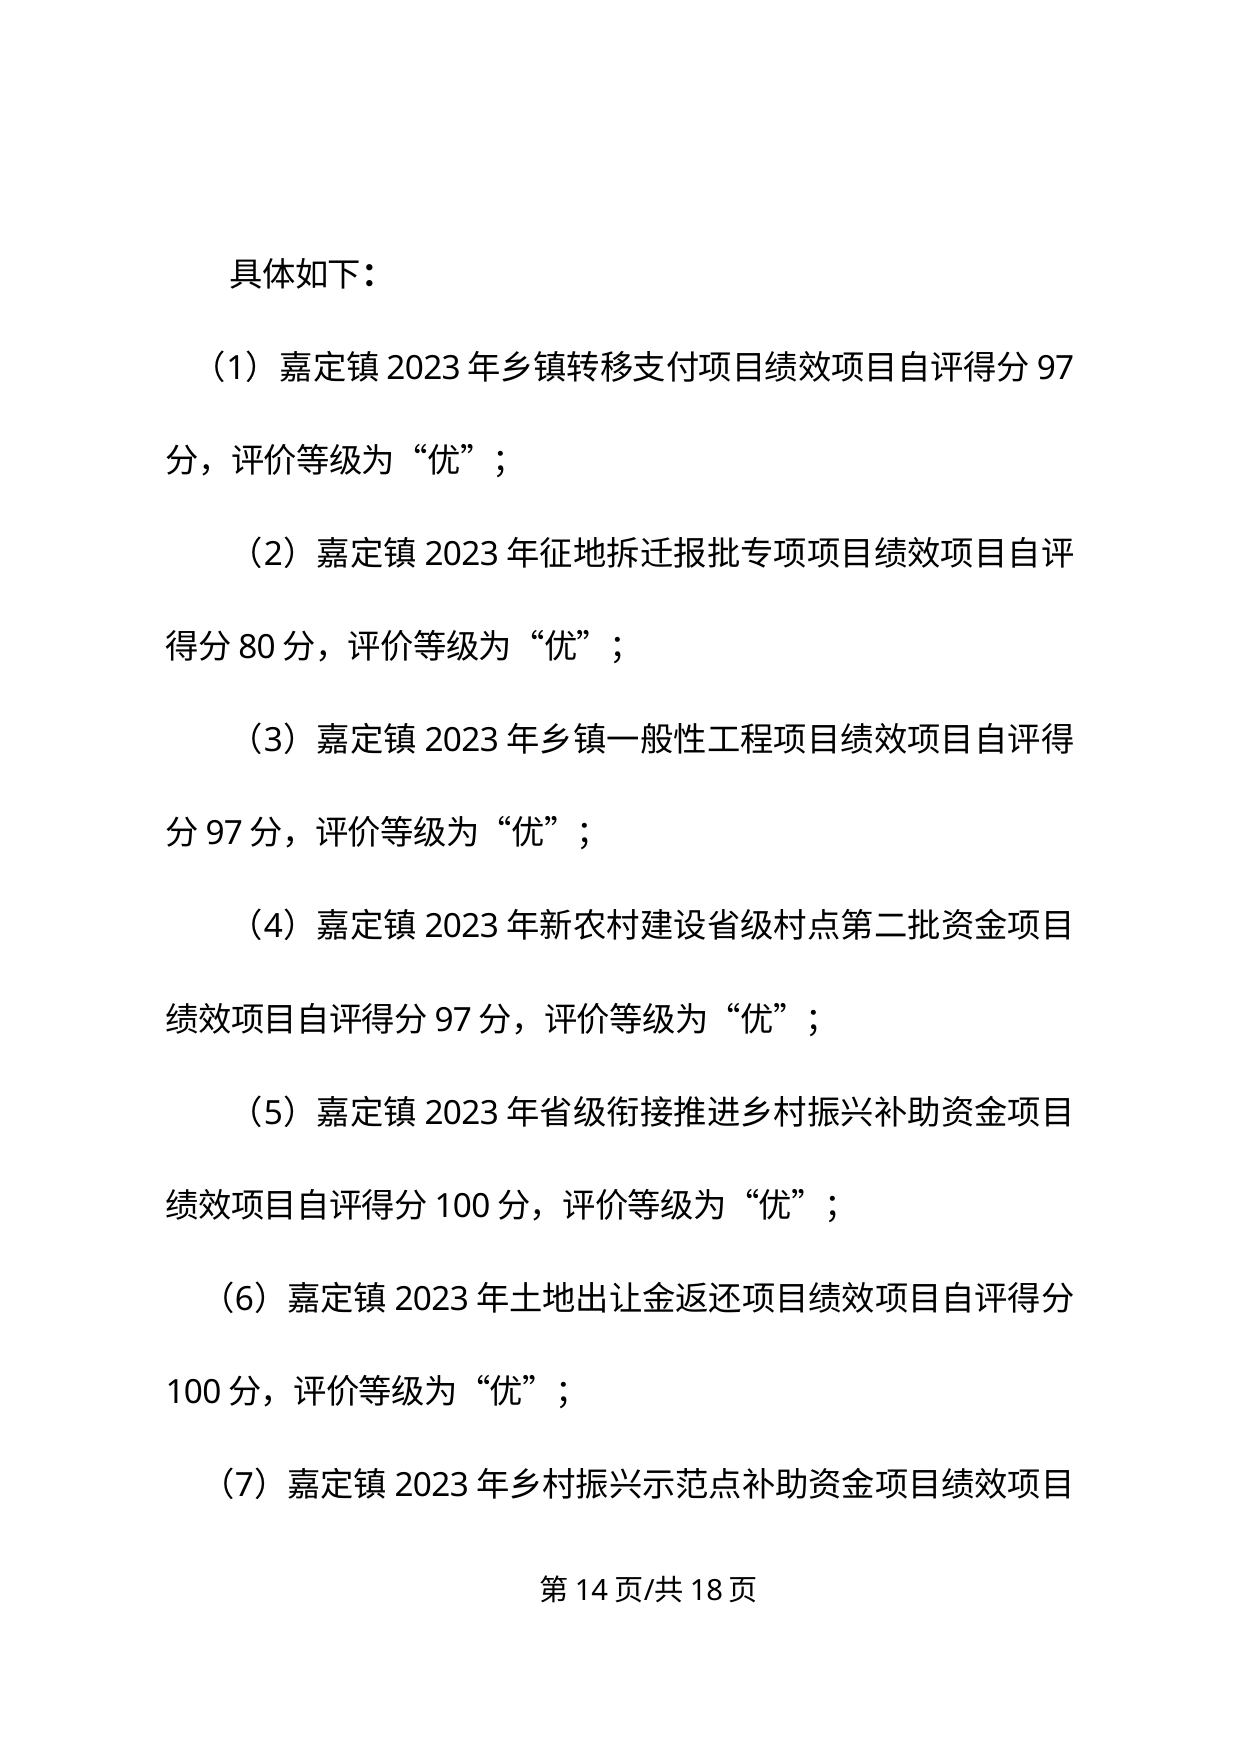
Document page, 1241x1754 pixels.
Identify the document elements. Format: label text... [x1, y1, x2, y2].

text （2）嘉定镇2023年征地拆迁报批专项项目绩效项目自评得分80分，评价等级为“优”； [165, 504, 1075, 691]
text （6）嘉定镇2023年土地出让金返还项目绩效项目自评得分100分，评价等级为“优”； [165, 1249, 1075, 1436]
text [165, 1436, 1075, 1529]
text （3）嘉定镇2023年乡镇一般性工程项目绩效项目自评得分97分，评价等级为“优”； [165, 691, 1075, 877]
text （5）嘉定镇2023年省级衔接推进乡村振兴补助资金项目绩效项目自评得分100分，评价等级为“优”； [165, 1063, 1075, 1249]
text 具体如下： [165, 225, 1075, 318]
text （1）嘉定镇2023年乡镇转移支付项目绩效项目自评得分97分，评价等级为“优”； [165, 318, 1075, 504]
text （4）嘉定镇2023年新农村建设省级村点第二批资金项目绩效项目自评得分97分，评价等级为“优”； [165, 877, 1075, 1063]
